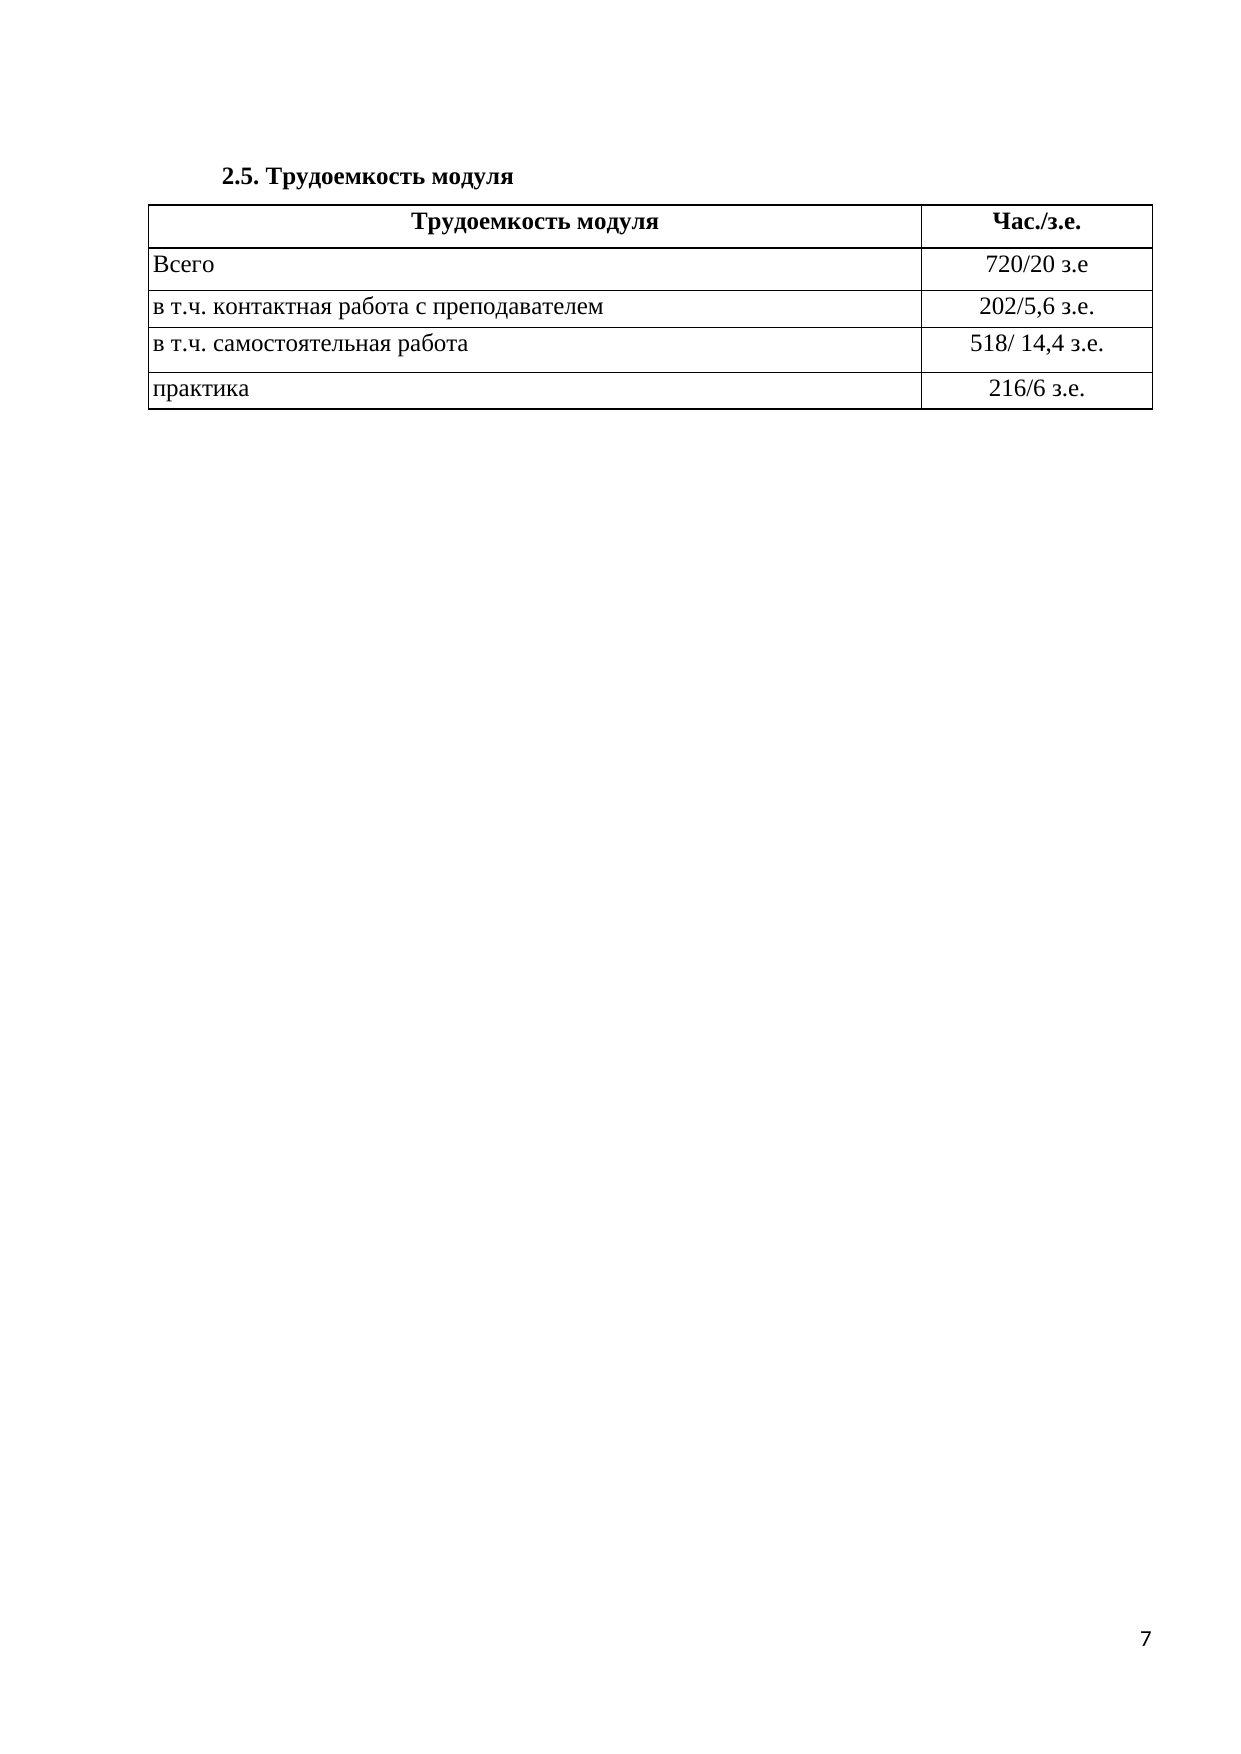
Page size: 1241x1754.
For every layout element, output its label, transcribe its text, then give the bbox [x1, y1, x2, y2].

table_header Час./з.е. [922, 206, 1152, 247]
table_cell 202/5,6 з.е. [922, 291, 1152, 327]
table_cell практика [149, 373, 921, 408]
table_cell 518/ 14,4 з.е. [922, 328, 1152, 371]
text 2.5. Трудоемкость модуля [148, 161, 1138, 190]
table_cell 720/20 з.е [922, 249, 1152, 290]
table_cell в т.ч. самостоятельная работа [149, 328, 921, 371]
table_cell в т.ч. контактная работа с преподавателем [149, 291, 921, 327]
table_header Трудоемкость модуля [149, 206, 921, 247]
table_cell Всего [149, 249, 921, 290]
table_cell 216/6 з.е. [922, 373, 1152, 408]
